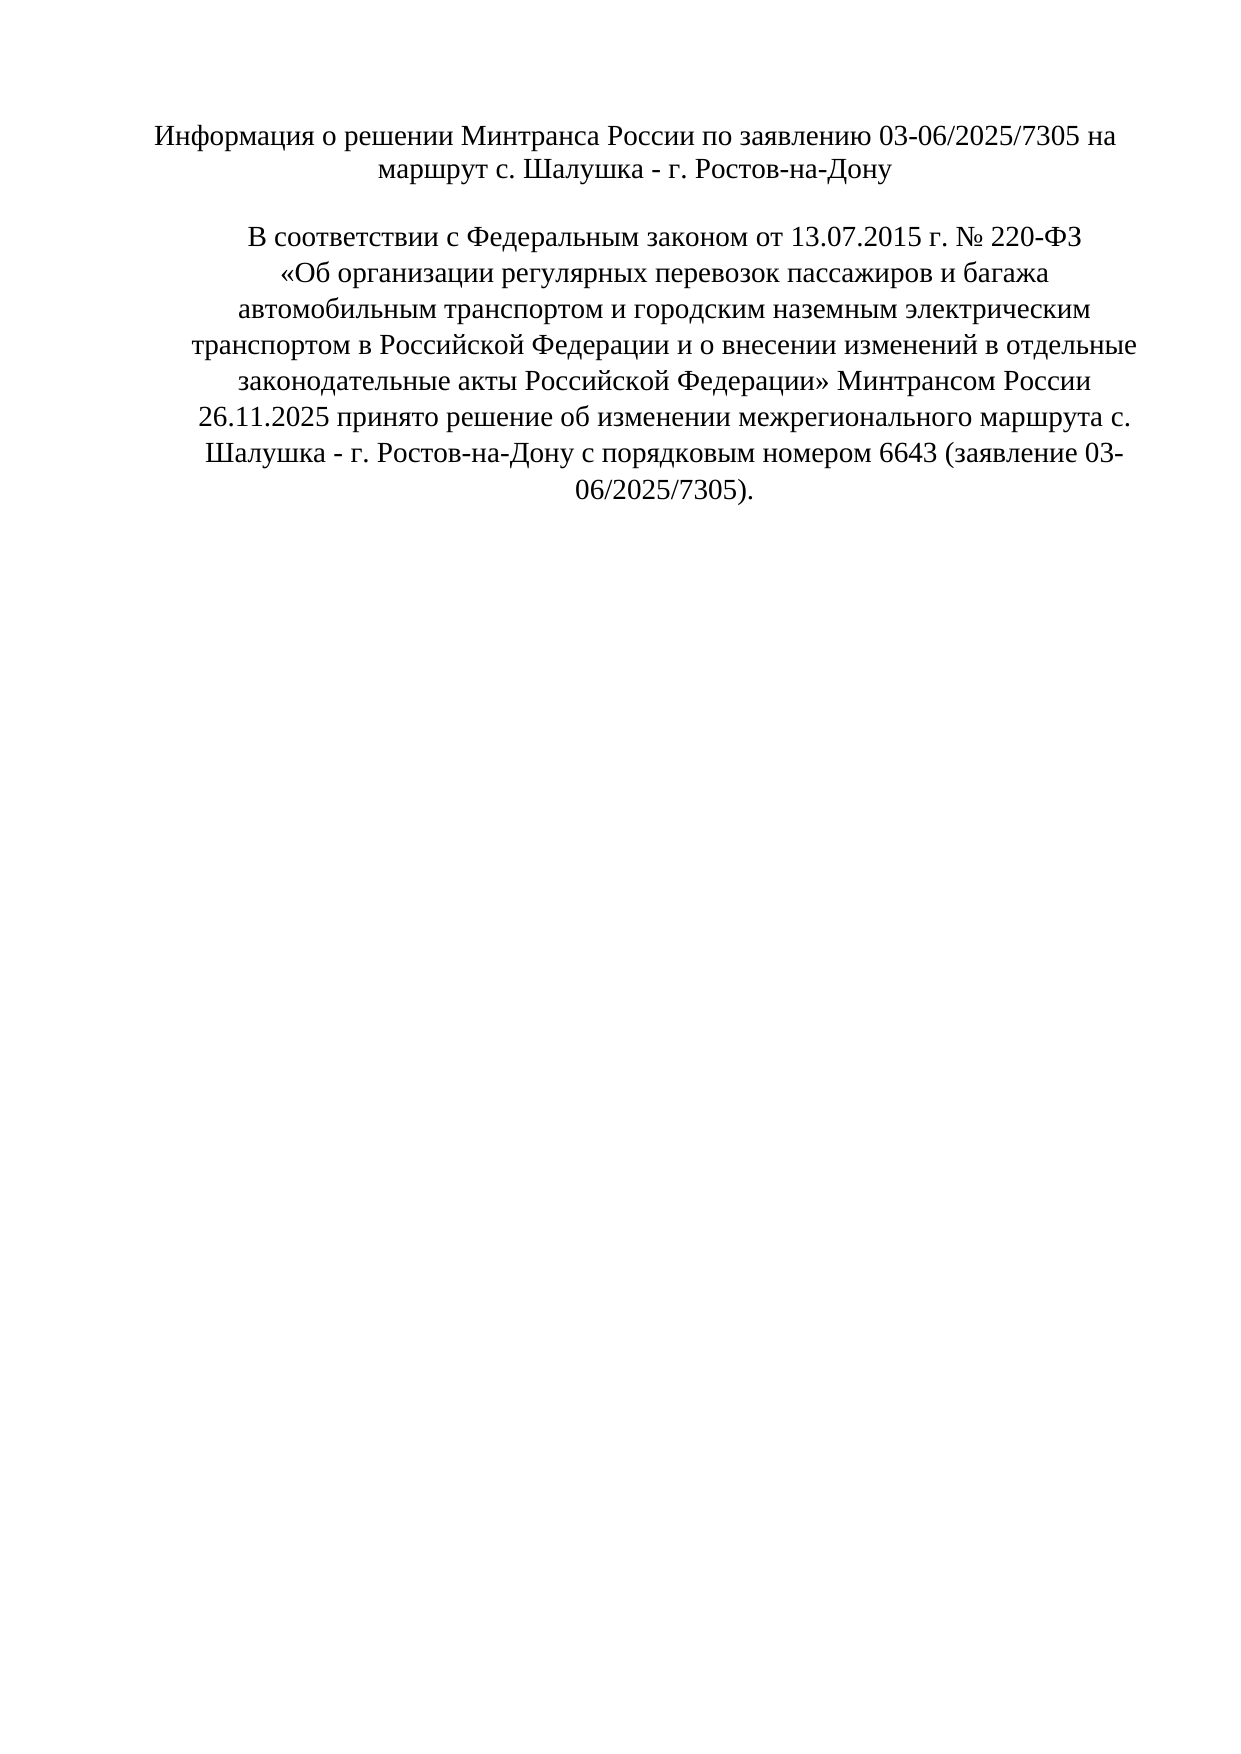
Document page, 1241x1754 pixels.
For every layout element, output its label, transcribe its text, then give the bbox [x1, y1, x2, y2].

text Информация о решении Минтранса России по заявлению 03-06/2025/7305 на маршрут с. Шалушка - г. Ростов-на-Дону [118, 118, 1152, 185]
text В соответствии с Федеральным законом от 13.07.2015 г. № 220-ФЗ «Об организации регулярных перевозок пассажиров и багажа автомобильным транспортом и городским наземным электрическим транспортом в Российской Федерации и о внесении изменений в отдельные законодательные акты Российской Федерации» Минтрансом России 26.11.2025 принято решение об изменении межрегионального маршрута с. Шалушка - г. Ростов-на-Дону с порядковым номером 6643 (заявление 03-06/2025/7305). [177, 219, 1152, 505]
